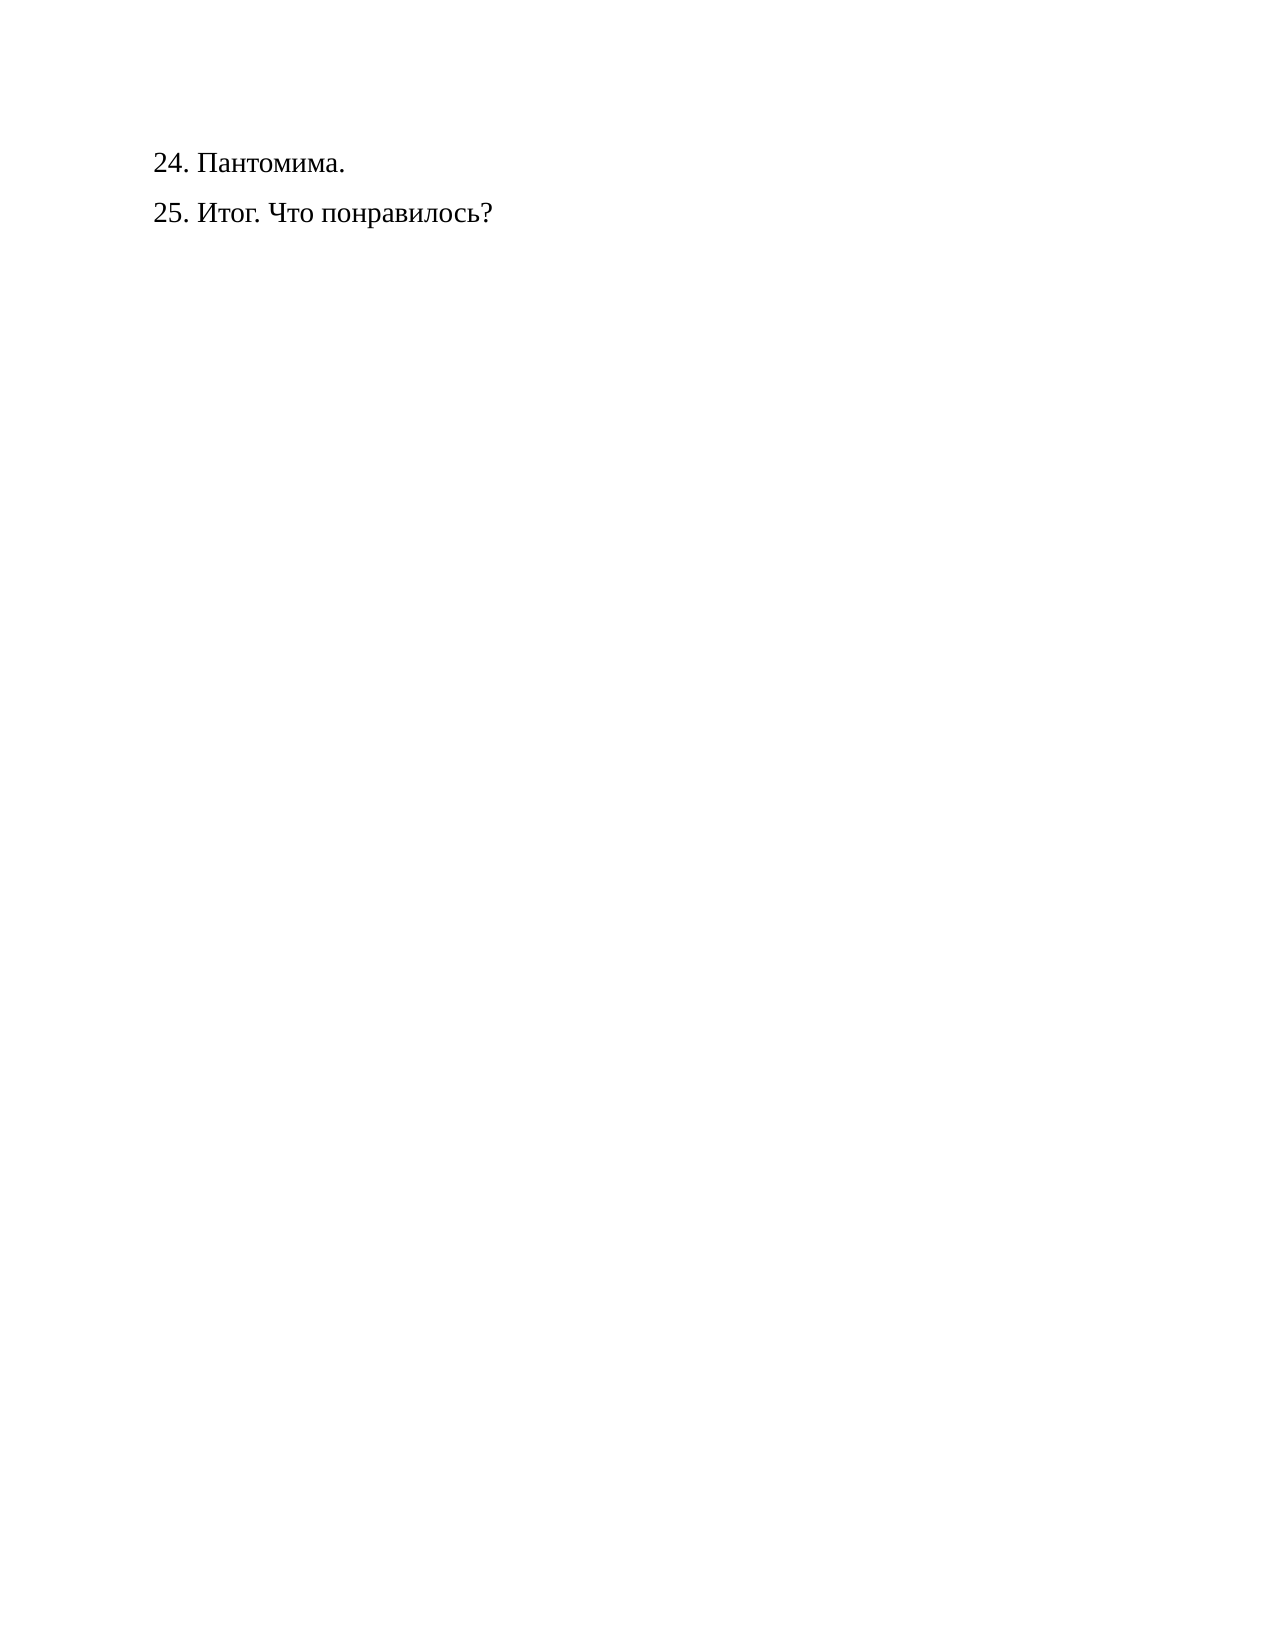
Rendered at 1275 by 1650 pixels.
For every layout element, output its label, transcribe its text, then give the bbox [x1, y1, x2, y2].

text 25. Итог. Что понравилось? [153, 199, 1125, 228]
text 24. Пантомима. [153, 150, 1125, 179]
